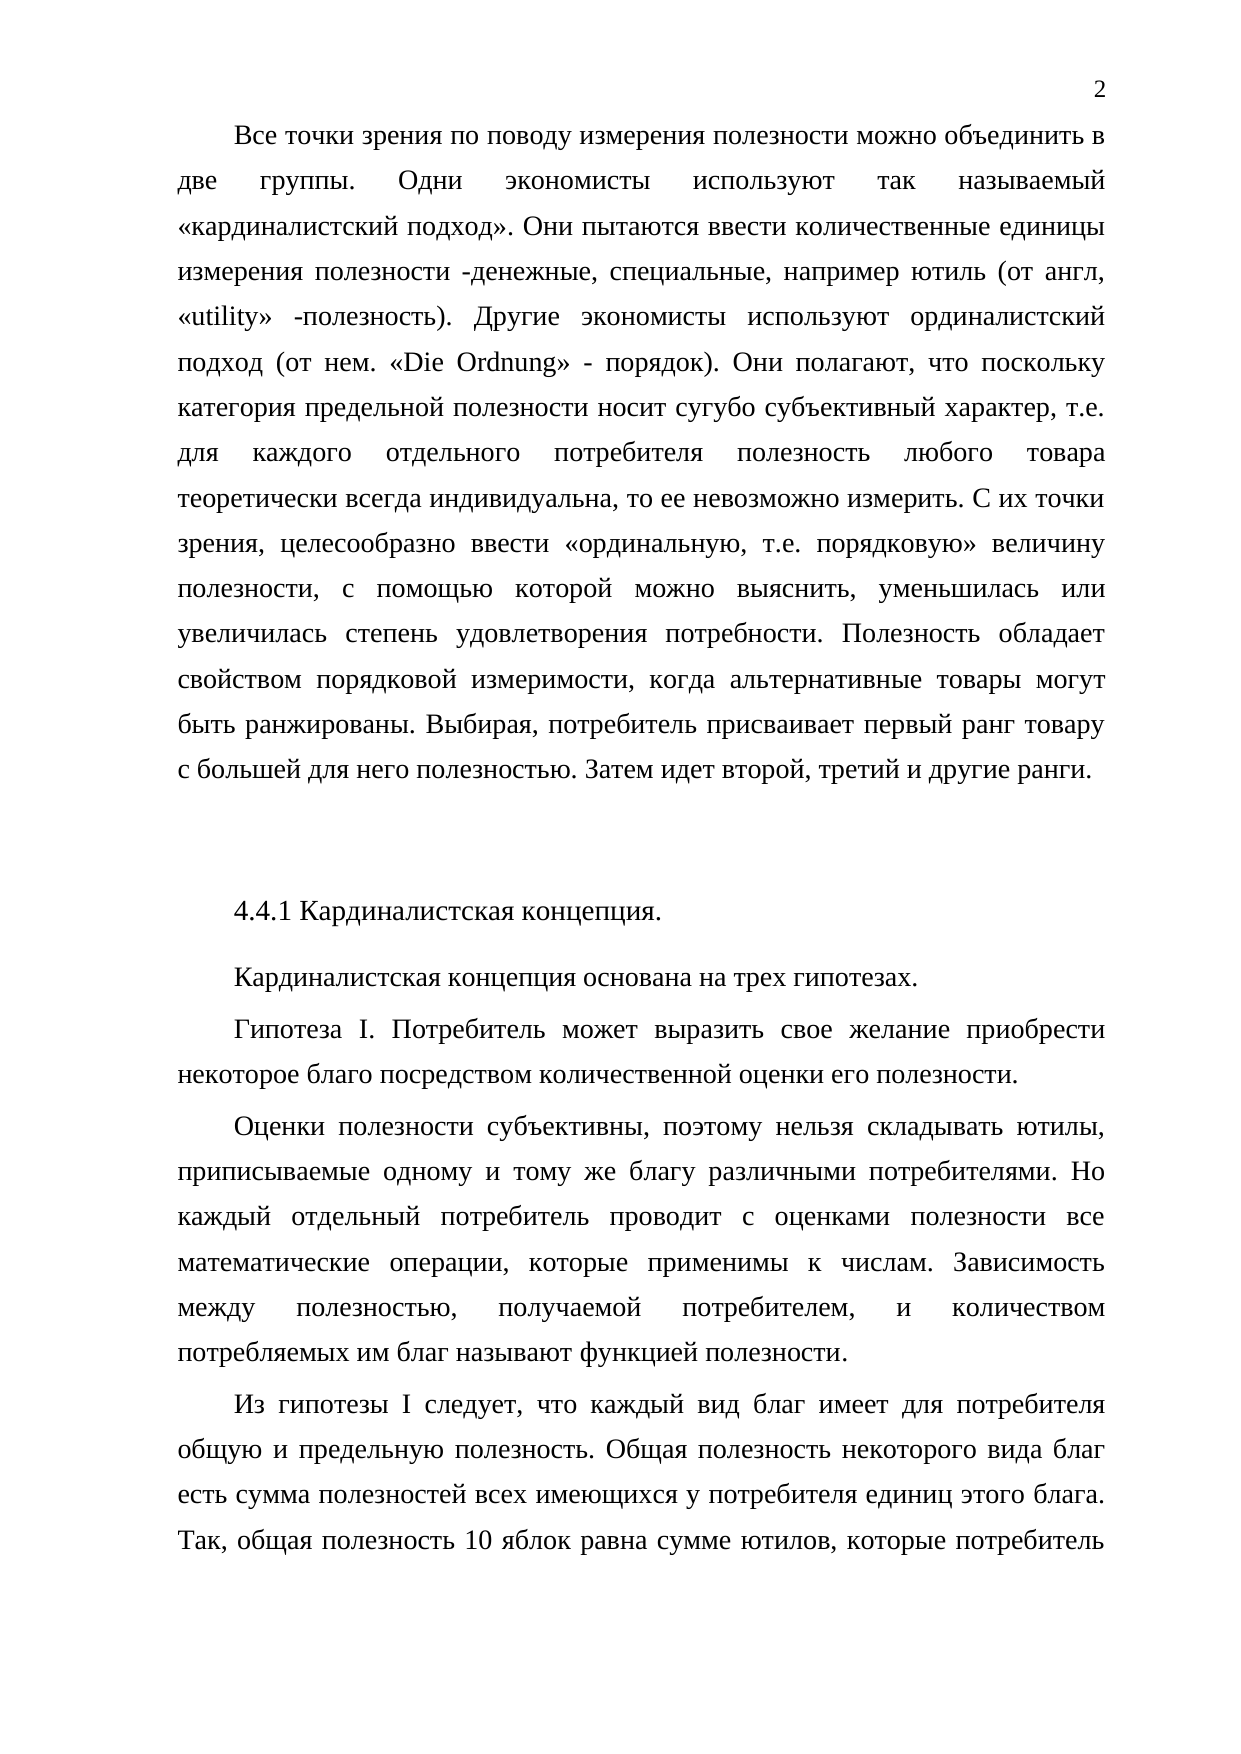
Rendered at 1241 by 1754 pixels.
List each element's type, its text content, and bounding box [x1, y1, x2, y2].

text Кардиналистская концепция основана на трех гипотезах. [177, 960, 1106, 993]
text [177, 1387, 1106, 1555]
text Гипотеза I. Потребитель может выразить свое желание приобрести некоторое благо посредством количественной оценки его полезности. [177, 1012, 1106, 1089]
text Все точки зрения по поводу измерения полезности можно объединить в две группы. Одни экономисты используют так называемый «кардиналистский подход». Они пытаются ввести количественные единицы измерения полезности -денежные, специальные, например ютиль (от англ, «utility» -полезность). Другие экономисты используют ординалистский подход (от нем. «Die Ordnung» - порядок). Они полагают, что поскольку категория предельной полезности носит сугубо субъективный характер, т.е. для каждого отдельного потребителя полезность любого товара теоретически всегда индивидуальна, то ее невозможно измерить. С их точки зрения, целесообразно ввести «ординальную, т.е. порядковую» величину полезности, с помощью которой можно выяснить, уменьшилась или увеличилась степень удовлетворения потребности. Полезность обладает свойством порядковой измеримости, когда альтернативные товары могут быть ранжированы. Выбирая, потребитель присваивает первый ранг товару с большей для него полезностью. Затем идет второй, третий и другие ранги. [177, 118, 1106, 785]
text 4.4.1 Кардиналистская концепция. [177, 893, 1106, 926]
text Оценки полезности субъективны, поэтому нельзя складывать ютилы, приписываемые одному и тому же благу различными потребителями. Но каждый отдельный потребитель проводит с оценками полезности все математические операции, которые применимы к числам. Зависимость между полезностью, получаемой потребителем, и количеством потребляемых им благ называют функцией полезности. [177, 1109, 1106, 1368]
